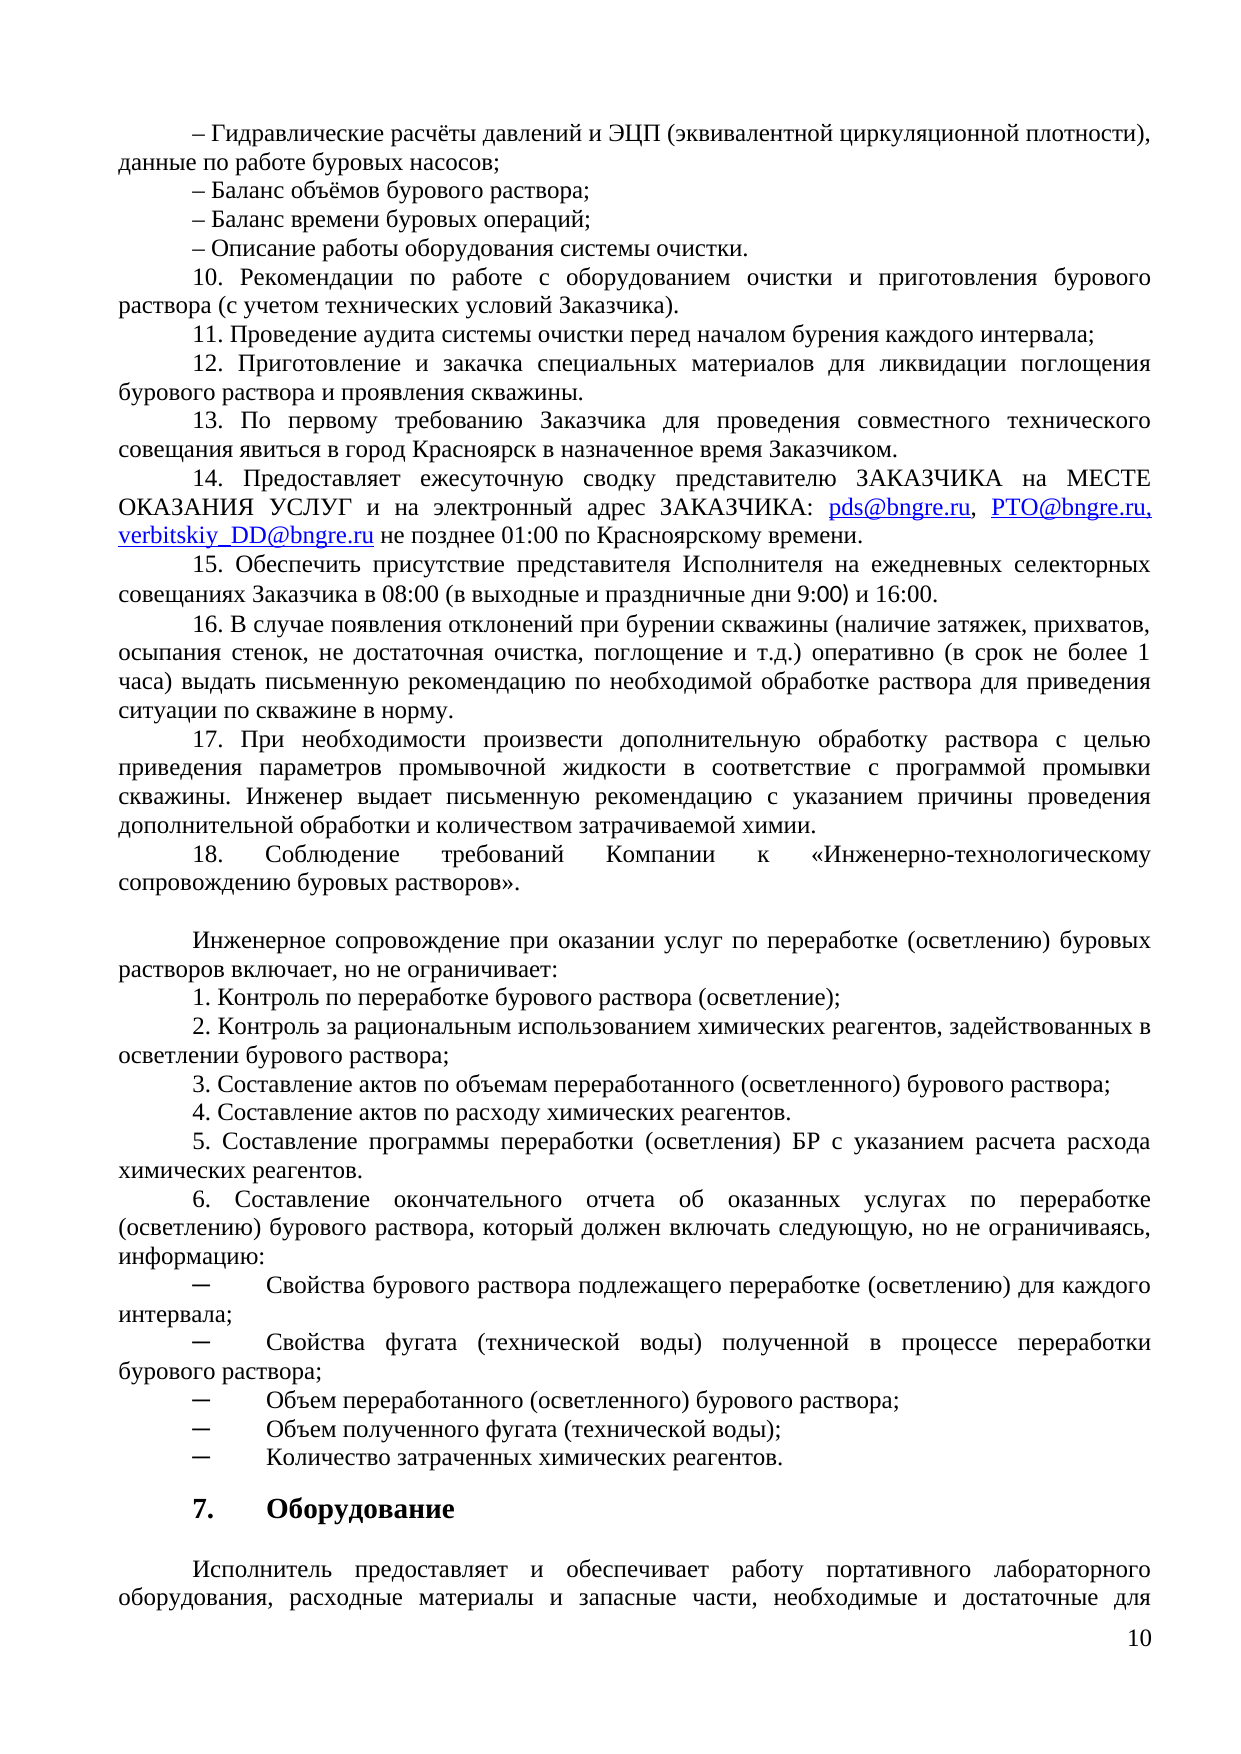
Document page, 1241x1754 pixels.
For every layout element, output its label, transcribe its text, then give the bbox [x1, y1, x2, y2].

list 1. Контроль по переработке бурового раствора (осветление); [118, 982, 1152, 1011]
text 18. Соблюдение требований Компании к «Инженерно-технологическому сопровождению буровых растворов». [118, 839, 1152, 896]
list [118, 1554, 1152, 1611]
text 15. Обеспечить присутствие представителя Исполнителя на ежедневных селекторных совещаниях Заказчика в 08:00 (в выходные и праздничные дни 9:00) и 16:00. [118, 549, 1152, 609]
text Инженерное сопровождение при оказании услуг по переработке (осветлению) буровых растворов включает, но не ограничивает: [118, 925, 1152, 982]
text 13. По первому требованию Заказчика для проведения совместного технического совещания явиться в город Красноярск в назначенное время Заказчиком. [118, 406, 1152, 463]
list 5. Составление программы переработки (осветления) БР с указанием расчета расхода химических реагентов. [118, 1126, 1152, 1184]
list 10. Рекомендации по работе с оборудованием очистки и приготовления бурового раствора (с учетом технических условий Заказчика). [118, 262, 1152, 319]
text – Гидравлические расчёты давлений и ЭЦП (эквивалентной циркуляционной плотности), данные по работе буровых насосов; [118, 118, 1152, 176]
list 4. Составление актов по расходу химических реагентов. [118, 1097, 1152, 1126]
list Свойства фугата (технической воды) полученной в процессе переработки бурового раствора; [118, 1327, 1152, 1385]
list 11. Проведение аудита системы очистки перед началом бурения каждого интервала; [118, 319, 1152, 348]
text 12. Приготовление и закачка специальных материалов для ликвидации поглощения бурового раствора и проявления скважины. [118, 348, 1152, 406]
text 17. При необходимости произвести дополнительную обработку раствора с целью приведения параметров промывочной жидкости в соответствие с программой промывки скважины. Инженер выдает письменную рекомендацию с указанием причины проведения дополнительной обработки и количеством затрачиваемой химии. [118, 724, 1152, 839]
list Объем полученного фугата (технической воды); [118, 1414, 1152, 1442]
text 16. В случае появления отклонений при бурении скважины (наличие затяжек, прихватов, осыпания стенок, не достаточная очистка, поглощение и т.д.) оперативно (в срок не более 1 часа) выдать письменную рекомендацию по необходимой обработке раствора для приведения ситуации по скважине в норму. [118, 609, 1152, 724]
text 14. Предоставляет ежесуточную сводку представителю ЗАКАЗЧИКА на МЕСТЕ ОКАЗАНИЯ УСЛУГ и на электронный адрес ЗАКАЗЧИКА: pds@bngre.ru, PTO@bngre.ru, verbitskiy_DD@bngre.ru не позднее 01:00 по Красноярскому времени. [118, 463, 1152, 549]
list Свойства бурового раствора подлежащего переработке (осветлению) для каждого интервала; [118, 1270, 1152, 1327]
text – Описание работы оборудования системы очистки. [118, 233, 1152, 262]
list Количество затраченных химических реагентов. [118, 1442, 1152, 1471]
list 3. Составление актов по объемам переработанного (осветленного) бурового раствора; [118, 1069, 1152, 1097]
text – Баланс объёмов бурового раствора; [118, 176, 1152, 204]
list 2. Контроль за рациональным использованием химических реагентов, задействованных в осветлении бурового раствора; [118, 1011, 1152, 1069]
list Объем переработанного (осветленного) бурового раствора; [118, 1385, 1152, 1414]
text – Баланс времени буровых операций; [118, 204, 1152, 233]
subtitle Оборудование [118, 1491, 1152, 1525]
list 6. Составление окончательного отчета об оказанных услугах по переработке (осветлению) бурового раствора, который должен включать следующую, но не ограничиваясь, информацию: [118, 1184, 1152, 1270]
